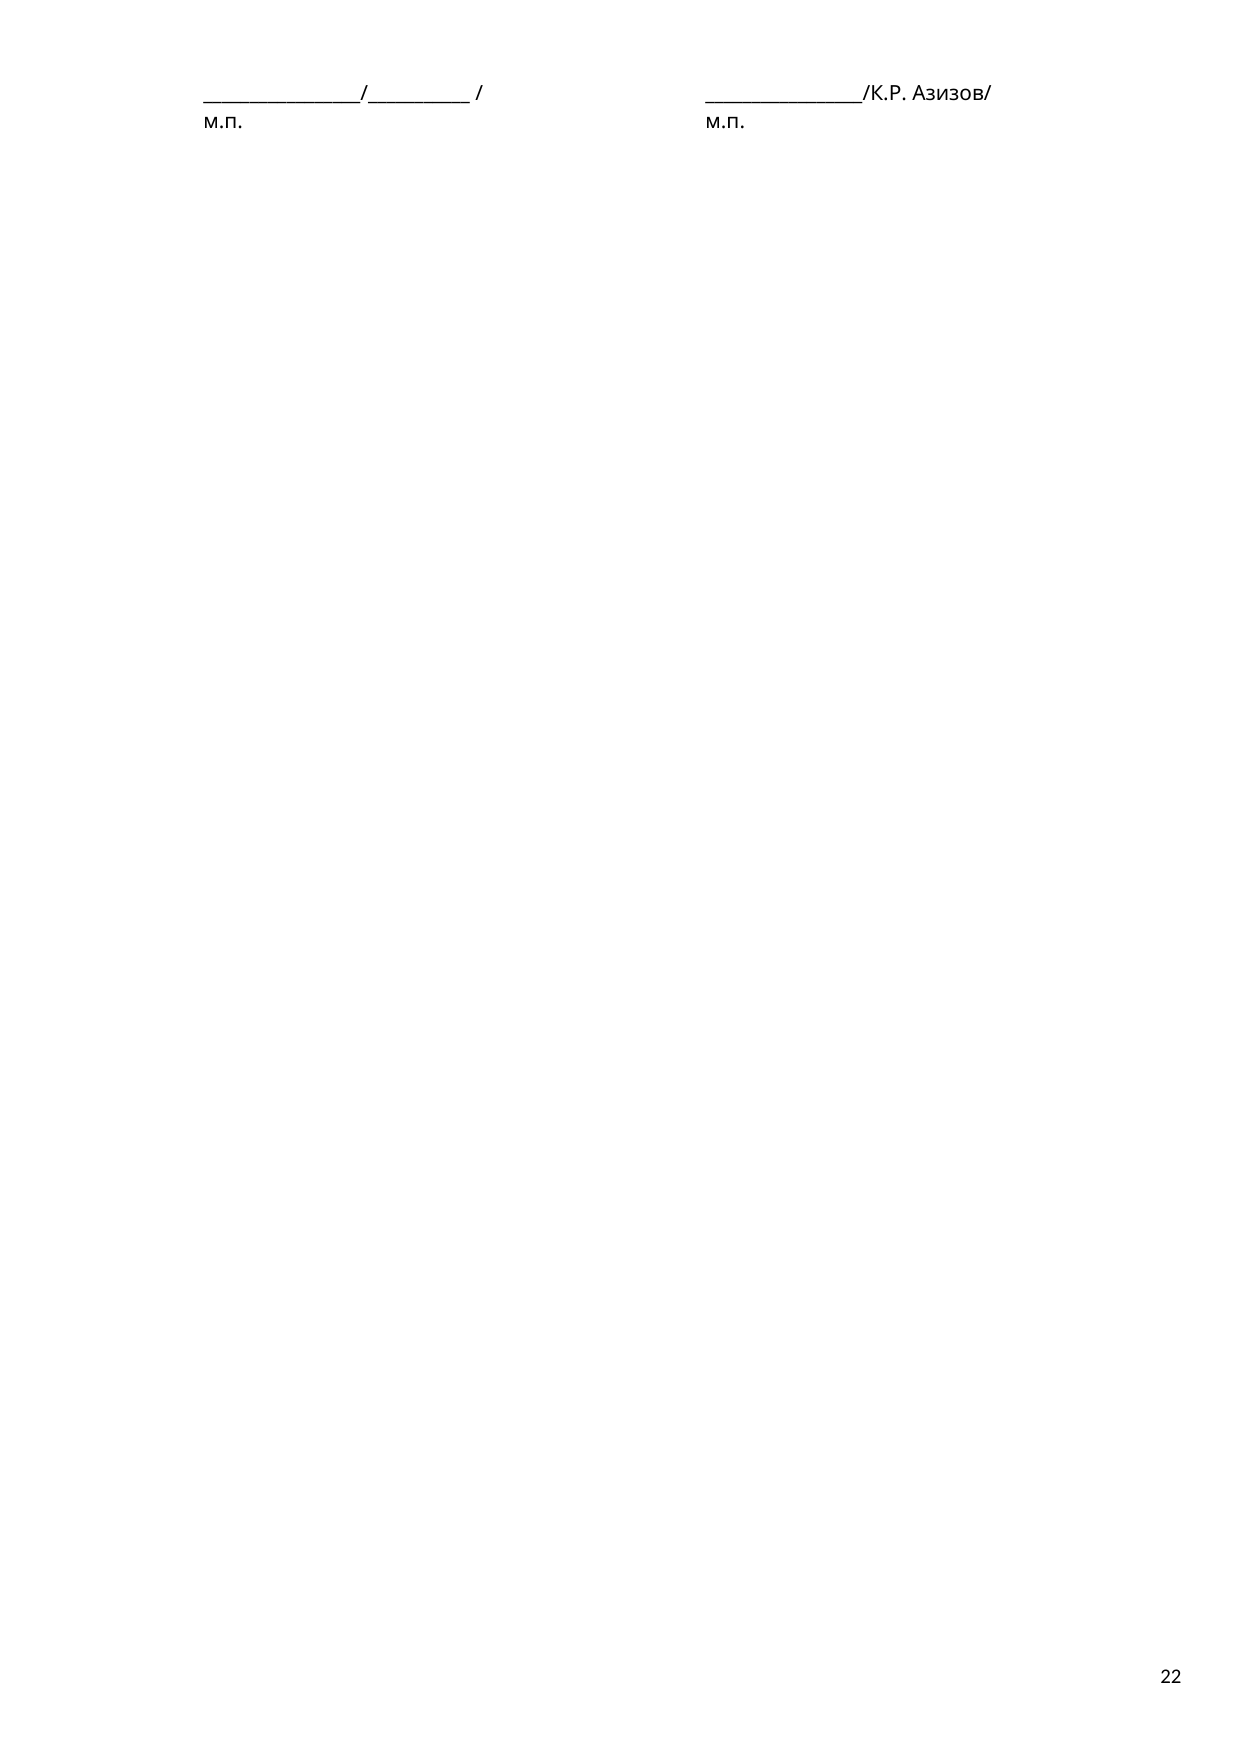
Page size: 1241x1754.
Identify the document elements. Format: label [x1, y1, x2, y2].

table_header [694, 49, 1122, 135]
table_header [192, 49, 694, 135]
